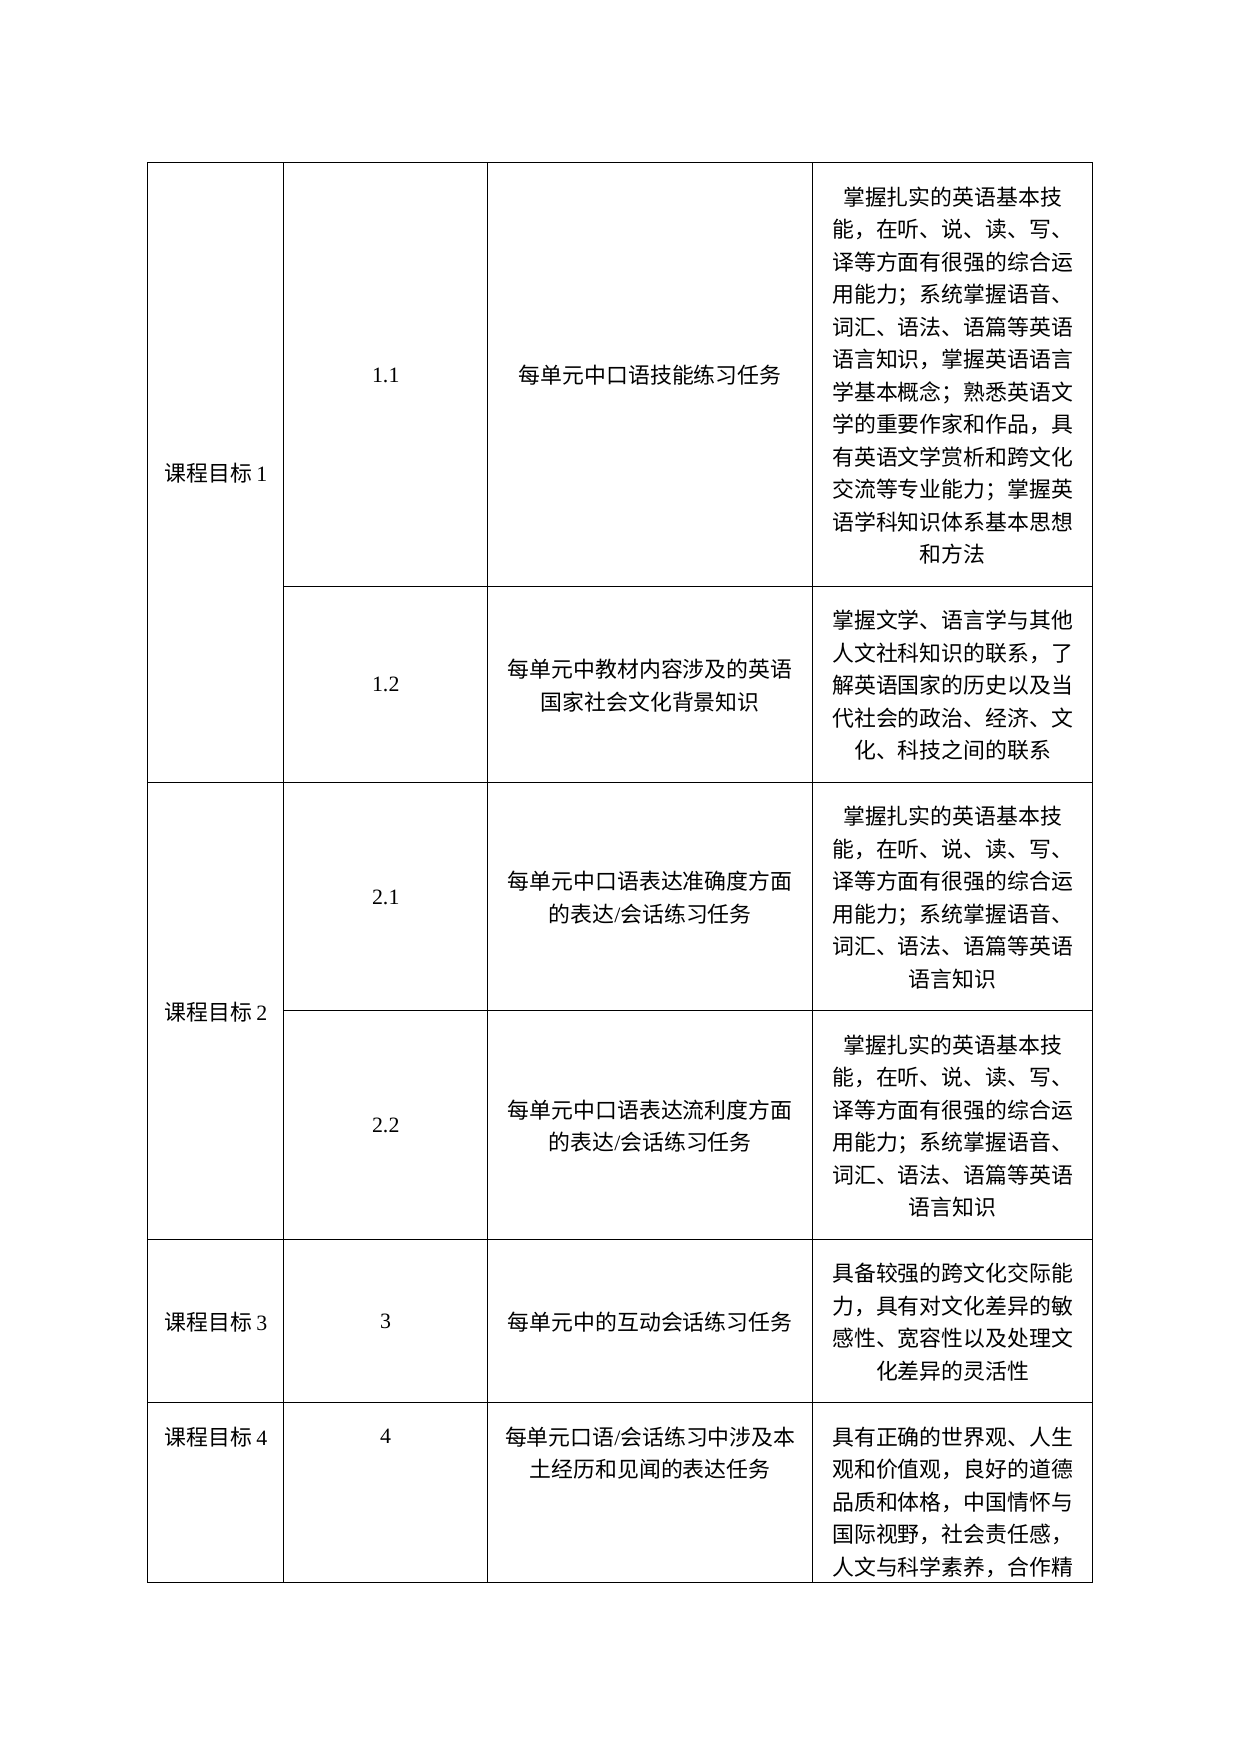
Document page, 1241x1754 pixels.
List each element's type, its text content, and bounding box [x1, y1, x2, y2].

table_cell 每单元中的互动会话练习任务 [488, 1240, 812, 1402]
table_cell 课程目标3 [148, 1240, 283, 1402]
table_cell 每单元中口语表达流利度方面的表达/会话练习任务 [488, 1011, 812, 1239]
table_cell 每单元中教材内容涉及的英语国家社会文化背景知识 [488, 587, 812, 782]
table_cell 掌握扎实的英语基本技能，在听、说、读、写、译等方面有很强的综合运用能力；系统掌握语音、词汇、语法、语篇等英语语言知识 [813, 1011, 1092, 1239]
table_cell 1.1 [284, 163, 487, 586]
table_cell 1.2 [284, 587, 487, 782]
table_cell 3 [284, 1240, 487, 1402]
table_cell 掌握扎实的英语基本技能，在听、说、读、写、译等方面有很强的综合运用能力；系统掌握语音、词汇、语法、语篇等英语语言知识，掌握英语语言学基本概念；熟悉英语文学的重要作家和作品，具有英语文学赏析和跨文化交流等专业能力；掌握英语学科知识体系基本思想和方法 [813, 163, 1092, 586]
table_cell 掌握扎实的英语基本技能，在听、说、读、写、译等方面有很强的综合运用能力；系统掌握语音、词汇、语法、语篇等英语语言知识 [813, 783, 1092, 1010]
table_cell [813, 1403, 1092, 1582]
table_cell 课程目标4 [148, 1403, 283, 1582]
table_cell 课程目标1 [148, 163, 283, 782]
table_cell 具备较强的跨文化交际能力，具有对文化差异的敏感性、宽容性以及处理文化差异的灵活性 [813, 1240, 1092, 1402]
table_cell 课程目标2 [148, 783, 283, 1239]
table_cell 每单元中口语表达准确度方面的表达/会话练习任务 [488, 783, 812, 1010]
table_cell 每单元中口语技能练习任务 [488, 163, 812, 586]
table_cell 掌握文学、语言学与其他人文社科知识的联系，了解英语国家的历史以及当代社会的政治、经济、文化、科技之间的联系 [813, 587, 1092, 782]
table_cell 2.2 [284, 1011, 487, 1239]
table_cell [488, 1403, 812, 1582]
table_cell 4 [284, 1403, 487, 1582]
table_cell 2.1 [284, 783, 487, 1010]
